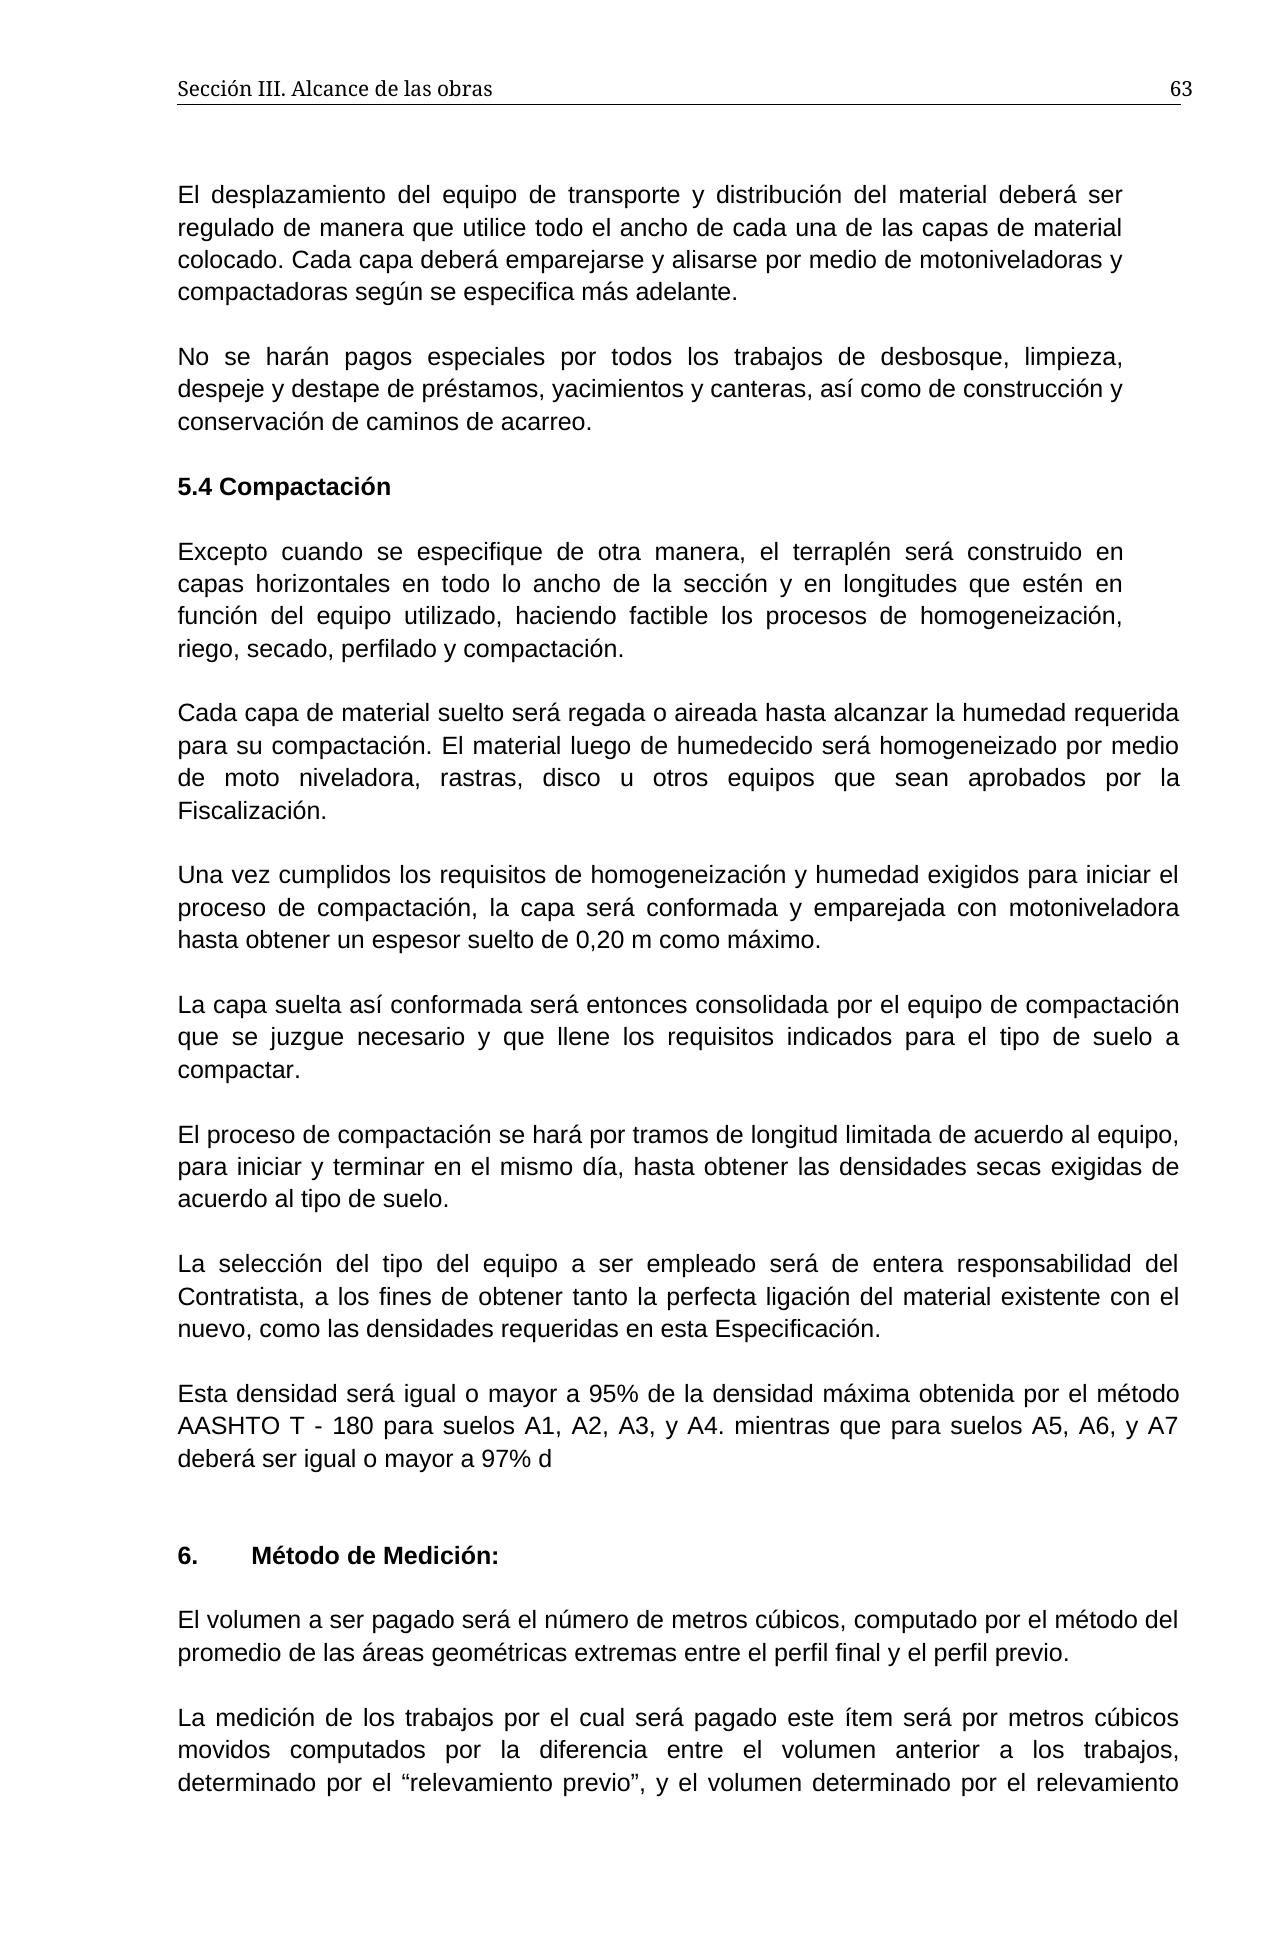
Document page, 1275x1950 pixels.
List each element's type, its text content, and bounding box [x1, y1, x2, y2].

text La capa suelta así conformada será entonces consolidada por el equipo de compactación que se juzgue necesario y que llene los requisitos indicados para el tipo de suelo a compactar. [177, 990, 1181, 1083]
text El desplazamiento del equipo de transporte y distribución del material deberá ser regulado de manera que utilice todo el ancho de cada una de las capas de material colocado. Cada capa deberá emparejarse y alisarse por medio de motoniveladoras y compactadoras según se especifica más adelante. [177, 180, 1125, 306]
text 5.4 Compactación [177, 472, 1125, 500]
text Cada capa de material suelto será regada o aireada hasta alcanzar la humedad requerida para su compactación. El material luego de humedecido será homogeneizado por medio de moto niveladora, rastras, disco u otros equipos que sean aprobados por la Fiscalización. [177, 698, 1181, 824]
text Excepto cuando se especifique de otra manera, el terraplén será construido en capas horizontales en todo lo ancho de la sección y en longitudes que estén en función del equipo utilizado, haciendo factible los procesos de homogeneización, riego, secado, perfilado y compactación. [177, 536, 1125, 662]
text Esta densidad será igual o mayor a 95% de la densidad máxima obtenida por el método AASHTO T - 180 para suelos A1, A2, A3, y A4. mientras que para suelos A5, A6, y A7 deberá ser igual o mayor a 97% d [177, 1379, 1181, 1472]
text El proceso de compactación se hará por tramos de longitud limitada de acuerdo al equipo, para iniciar y terminar en el mismo día, hasta obtener las densidades secas exigidas de acuerdo al tipo de suelo. [177, 1119, 1181, 1213]
text No se harán pagos especiales por todos los trabajos de desbosque, limpieza, despeje y destape de préstamos, yacimientos y canteras, así como de construcción y conservación de caminos de acarreo. [177, 342, 1125, 436]
text 6. Método de Medición: [177, 1541, 1181, 1569]
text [177, 1703, 1181, 1796]
text Una vez cumplidos los requisitos de homogeneización y humedad exigidos para iniciar el proceso de compactación, la capa será conformada y emparejada con motoniveladora hasta obtener un espesor suelto de 0,20 m como máximo. [177, 860, 1181, 954]
text El volumen a ser pagado será el número de metros cúbicos, computado por el método del promedio de las áreas geométricas extremas entre el perfil final y el perfil previo. [177, 1606, 1181, 1667]
text La selección del tipo del equipo a ser empleado será de entera responsabilidad del Contratista, a los fines de obtener tanto la perfecta ligación del material existente con el nuevo, como las densidades requeridas en esta Especificación. [177, 1249, 1181, 1343]
